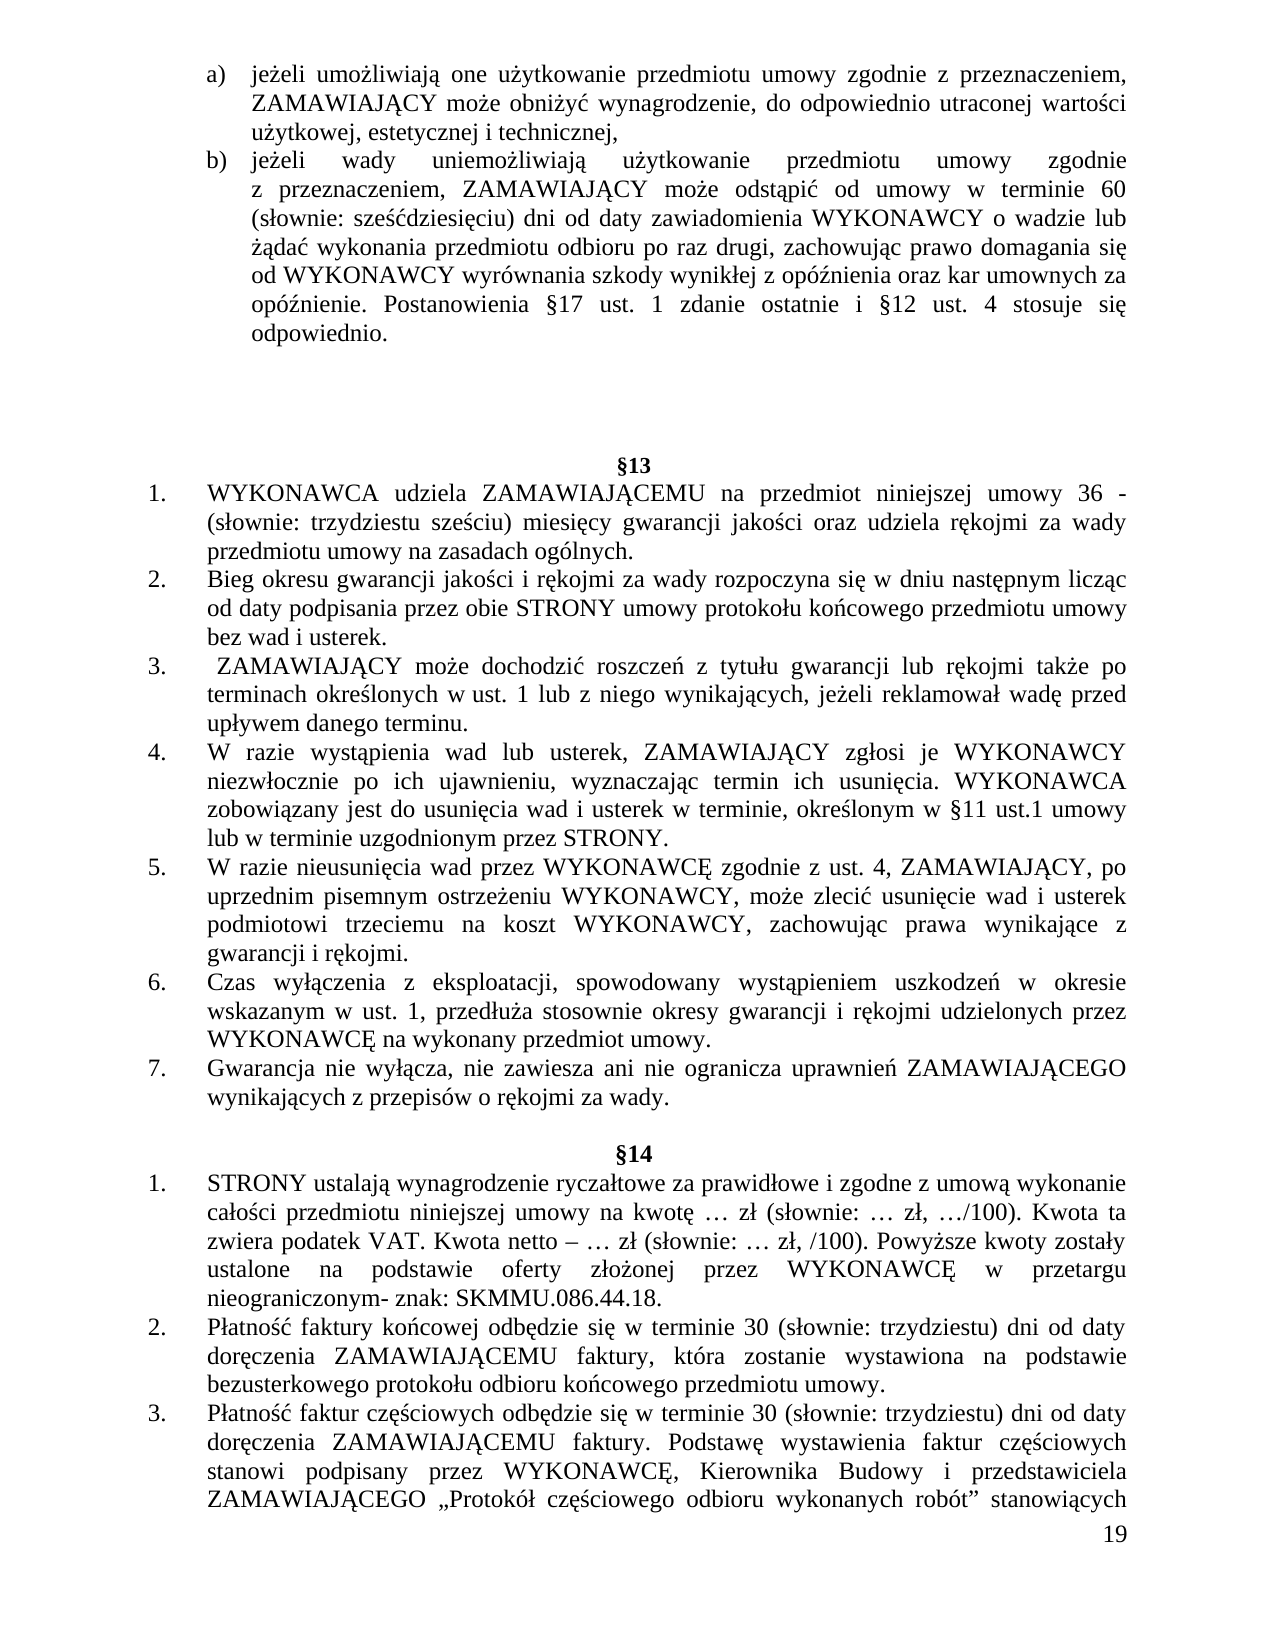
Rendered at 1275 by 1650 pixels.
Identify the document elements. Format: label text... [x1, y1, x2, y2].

list Gwarancja nie wyłącza, nie zawiesza ani nie ogranicza uprawnień ZAMAWIAJĄCEGO wynikających z przepisów o rękojmi za wady. [148, 1053, 1127, 1111]
list jeżeli wady uniemożliwiają użytkowanie przedmiotu umowy zgodnie z przeznaczeniem, ZAMAWIAJĄCY może odstąpić od umowy w terminie 60 (słownie: sześćdziesięciu) dni od daty zawiadomienia WYKONAWCY o wadzie lub żądać wykonania przedmiotu odbioru po raz drugi, zachowując prawo domagania się od WYKONAWCY wyrównania szkody wynikłej z opóźnienia oraz kar umownych za opóźnienie. Postanowienia §17 ust. 1 zdanie ostatnie i §12 ust. 4 stosuje się odpowiednio. [206, 145, 1127, 347]
list Płatność faktury końcowej odbędzie się w terminie 30 (słownie: trzydziestu) dni od daty doręczenia ZAMAWIAJĄCEMU faktury, która zostanie wystawiona na podstawie bezusterkowego protokołu odbioru końcowego przedmiotu umowy. [148, 1312, 1127, 1398]
text 2. Bieg okresu gwarancji jakości i rękojmi za wady rozpoczyna się w dniu następnym licząc od daty podpisania przez obie STRONY umowy protokołu końcowego przedmiotu umowy bez wad i usterek. [148, 564, 1127, 651]
list jeżeli umożliwiają one użytkowanie przedmiotu umowy zgodnie z przeznaczeniem, ZAMAWIAJĄCY może obniżyć wynagrodzenie, do odpowiednio utraconej wartości użytkowej, estetycznej i technicznej, [206, 59, 1127, 145]
list WYKONAWCA udziela ZAMAWIAJĄCEMU na przedmiot niniejszej umowy 36 - (słownie: trzydziestu sześciu) miesięcy gwarancji jakości oraz udziela rękojmi za wady przedmiotu umowy na zasadach ogólnych. [148, 478, 1127, 564]
list STRONY ustalają wynagrodzenie ryczałtowe za prawidłowe i zgodne z umową wykonanie całości przedmiotu niniejszej umowy na kwotę … zł (słownie: … zł, …/100). Kwota ta zwiera podatek VAT. Kwota netto – … zł (słownie: … zł, /100). Powyższe kwoty zostały ustalone na podstawie oferty złożonej przez WYKONAWCĘ w przetargu nieograniczonym- znak: SKMMU.086.44.18. [148, 1168, 1127, 1312]
text §14 [140, 1139, 1127, 1168]
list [148, 1398, 1127, 1513]
list W razie nieusunięcia wad przez WYKONAWCĘ zgodnie z ust. 4, ZAMAWIAJĄCY, po uprzednim pisemnym ostrzeżeniu WYKONAWCY, może zlecić usunięcie wad i usterek podmiotowi trzeciemu na koszt WYKONAWCY, zachowując prawa wynikające z gwarancji i rękojmi. [148, 852, 1127, 967]
text §13 [140, 452, 1127, 478]
text 3. ZAMAWIAJĄCY może dochodzić roszczeń z tytułu gwarancji lub rękojmi także po terminach określonych w ust. 1 lub z niego wynikających, jeżeli reklamował wadę przed upływem danego terminu. [148, 651, 1127, 737]
list W razie wystąpienia wad lub usterek, ZAMAWIAJĄCY zgłosi je WYKONAWCY niezwłocznie po ich ujawnieniu, wyznaczając termin ich usunięcia. WYKONAWCA zobowiązany jest do usunięcia wad i usterek w terminie, określonym w §11 ust.1 umowy lub w terminie uzgodnionym przez STRONY. [148, 737, 1127, 852]
list Czas wyłączenia z eksploatacji, spowodowany wystąpieniem uszkodzeń w okresie wskazanym w ust. 1, przedłuża stosownie okresy gwarancji i rękojmi udzielonych przez WYKONAWCĘ na wykonany przedmiot umowy. [148, 967, 1127, 1053]
